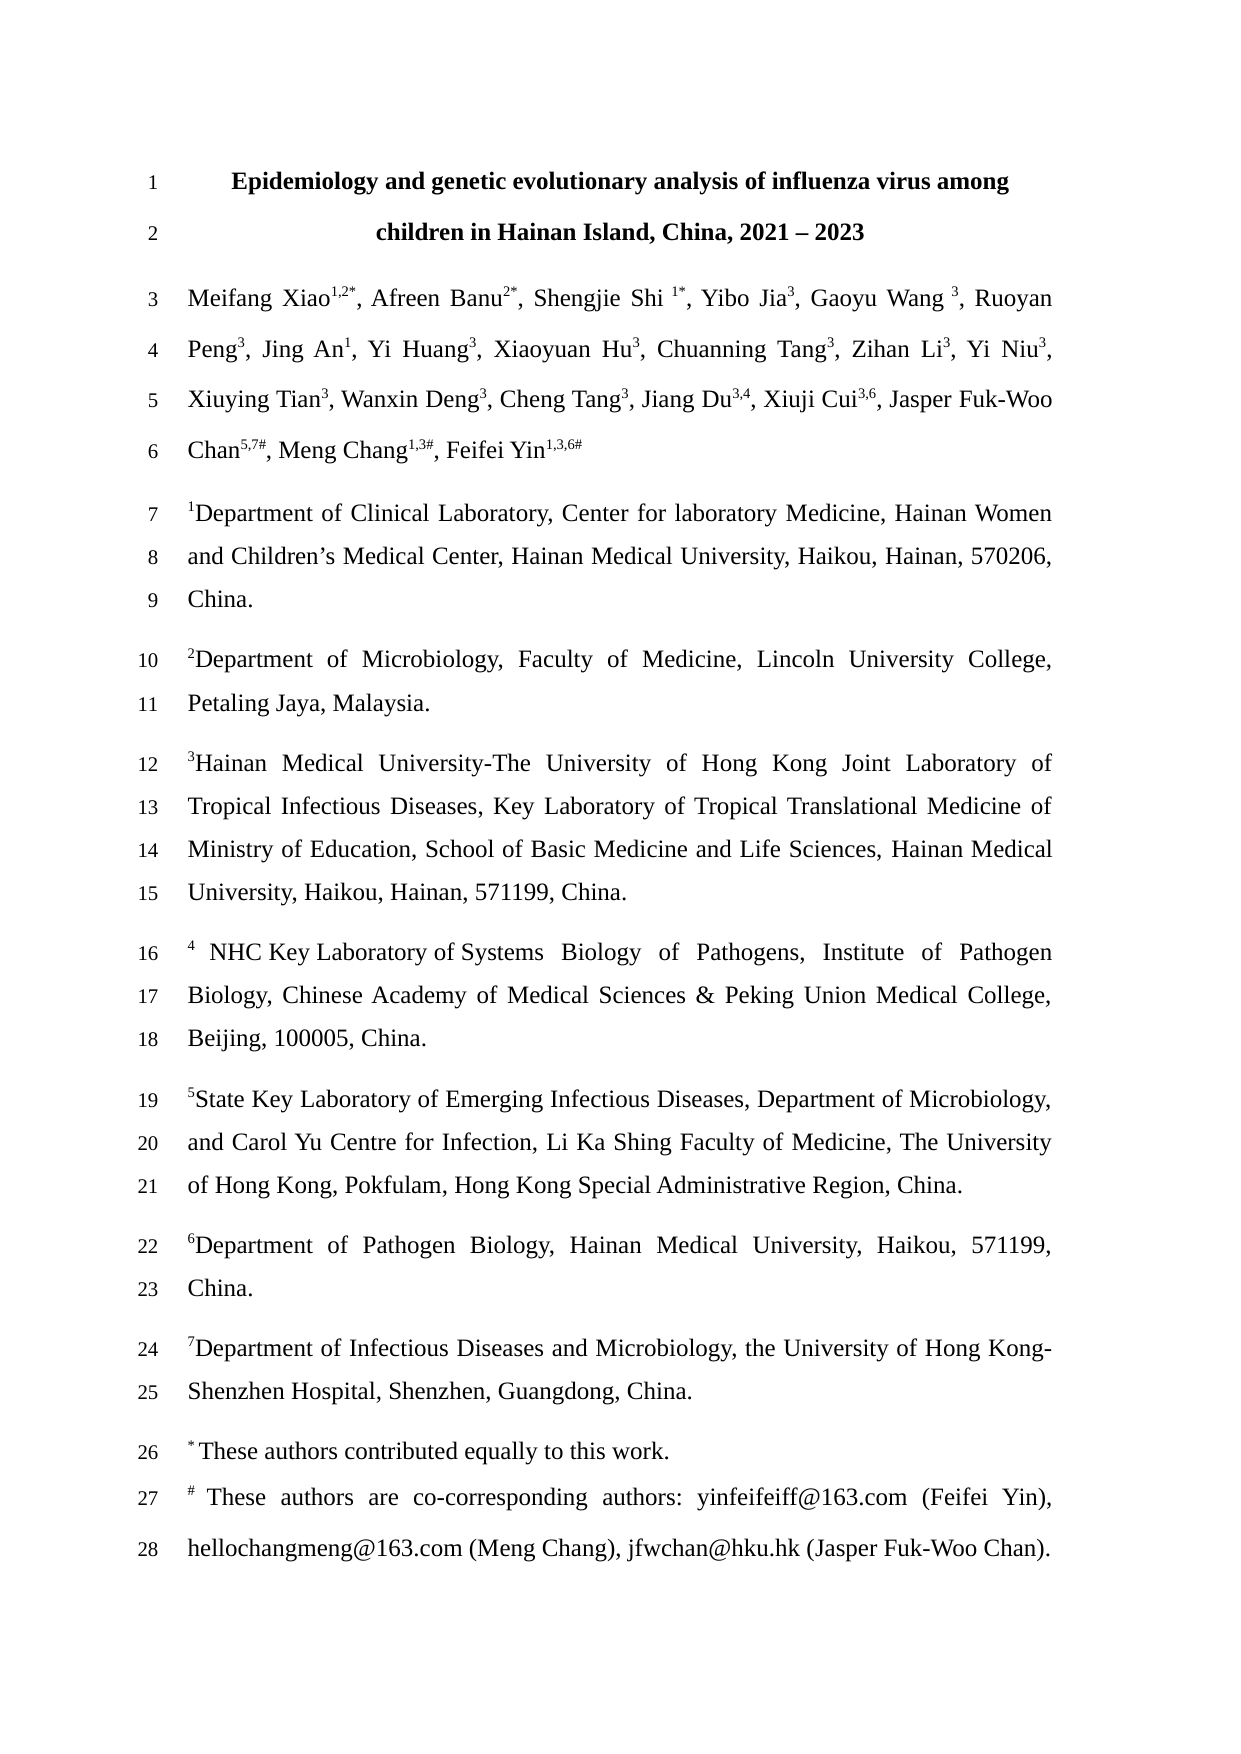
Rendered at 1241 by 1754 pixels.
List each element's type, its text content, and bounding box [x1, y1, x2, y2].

text 4 NHC Key Laboratory of Systems Biology of Pathogens, Institute of Pathogen Biology, Chinese Academy of Medical Sciences & Peking Union Medical College, Beijing, 100005, China. [187, 937, 1053, 1052]
text Epidemiology and genetic evolutionary analysis of influenza virus among children in Hainan Island, China, 2021 – 2023 [187, 164, 1053, 249]
text * These authors contributed equally to this work. [187, 1436, 1053, 1465]
text 6Department of Pathogen Biology, Hainan Medical University, Haikou, 571199, China. [187, 1230, 1053, 1302]
text 3Hainan Medical University-The University of Hong Kong Joint Laboratory of Tropical Infectious Diseases, Key Laboratory of Tropical Translational Medicine of Ministry of Education, School of Basic Medicine and Life Sciences, Hainan Medical University, Haikou, Hainan, 571199, China. [187, 748, 1053, 906]
text 5State Key Laboratory of Emerging Infectious Diseases, Department of Microbiology, and Carol Yu Centre for Infection, Li Ka Shing Faculty of Medicine, The University of Hong Kong, Pokfulam, Hong Kong Special Administrative Region, China. [187, 1084, 1053, 1199]
text 2Department of Microbiology, Faculty of Medicine, Lincoln University College, Petaling Jaya, Malaysia. [187, 644, 1053, 716]
text 7Department of Infectious Diseases and Microbiology, the University of Hong Kong-Shenzhen Hospital, Shenzhen, Guangdong, China. [187, 1333, 1053, 1405]
text 1Department of Clinical Laboratory, Center for laboratory Medicine, Hainan Women and Children’s Medical Center, Hainan Medical University, Haikou, Hainan, 570206, China. [187, 498, 1053, 613]
text Meifang Xiao1,2*, Afreen Banu2*, Shengjie Shi 1*, Yibo Jia3, Gaoyu Wang 3, Ruoyan Peng3, Jing An1, Yi Huang3, Xiaoyuan Hu3, Chuanning Tang3, Zihan Li3, Yi Niu3, Xiuying Tian3, Wanxin Deng3, Cheng Tang3, Jiang Du3,4, Xiuji Cui3,6, Jasper Fuk-Woo Chan5,7#, Meng Chang1,3#, Feifei Yin1,3,6# [187, 280, 1053, 467]
text # These authors are co-corresponding authors: yinfeifeiff@163.com (Feifei Yin), hellochangmeng@163.com (Meng Chang), jfwchan@hku.hk (Jasper Fuk-Woo Chan). [187, 1479, 1053, 1564]
